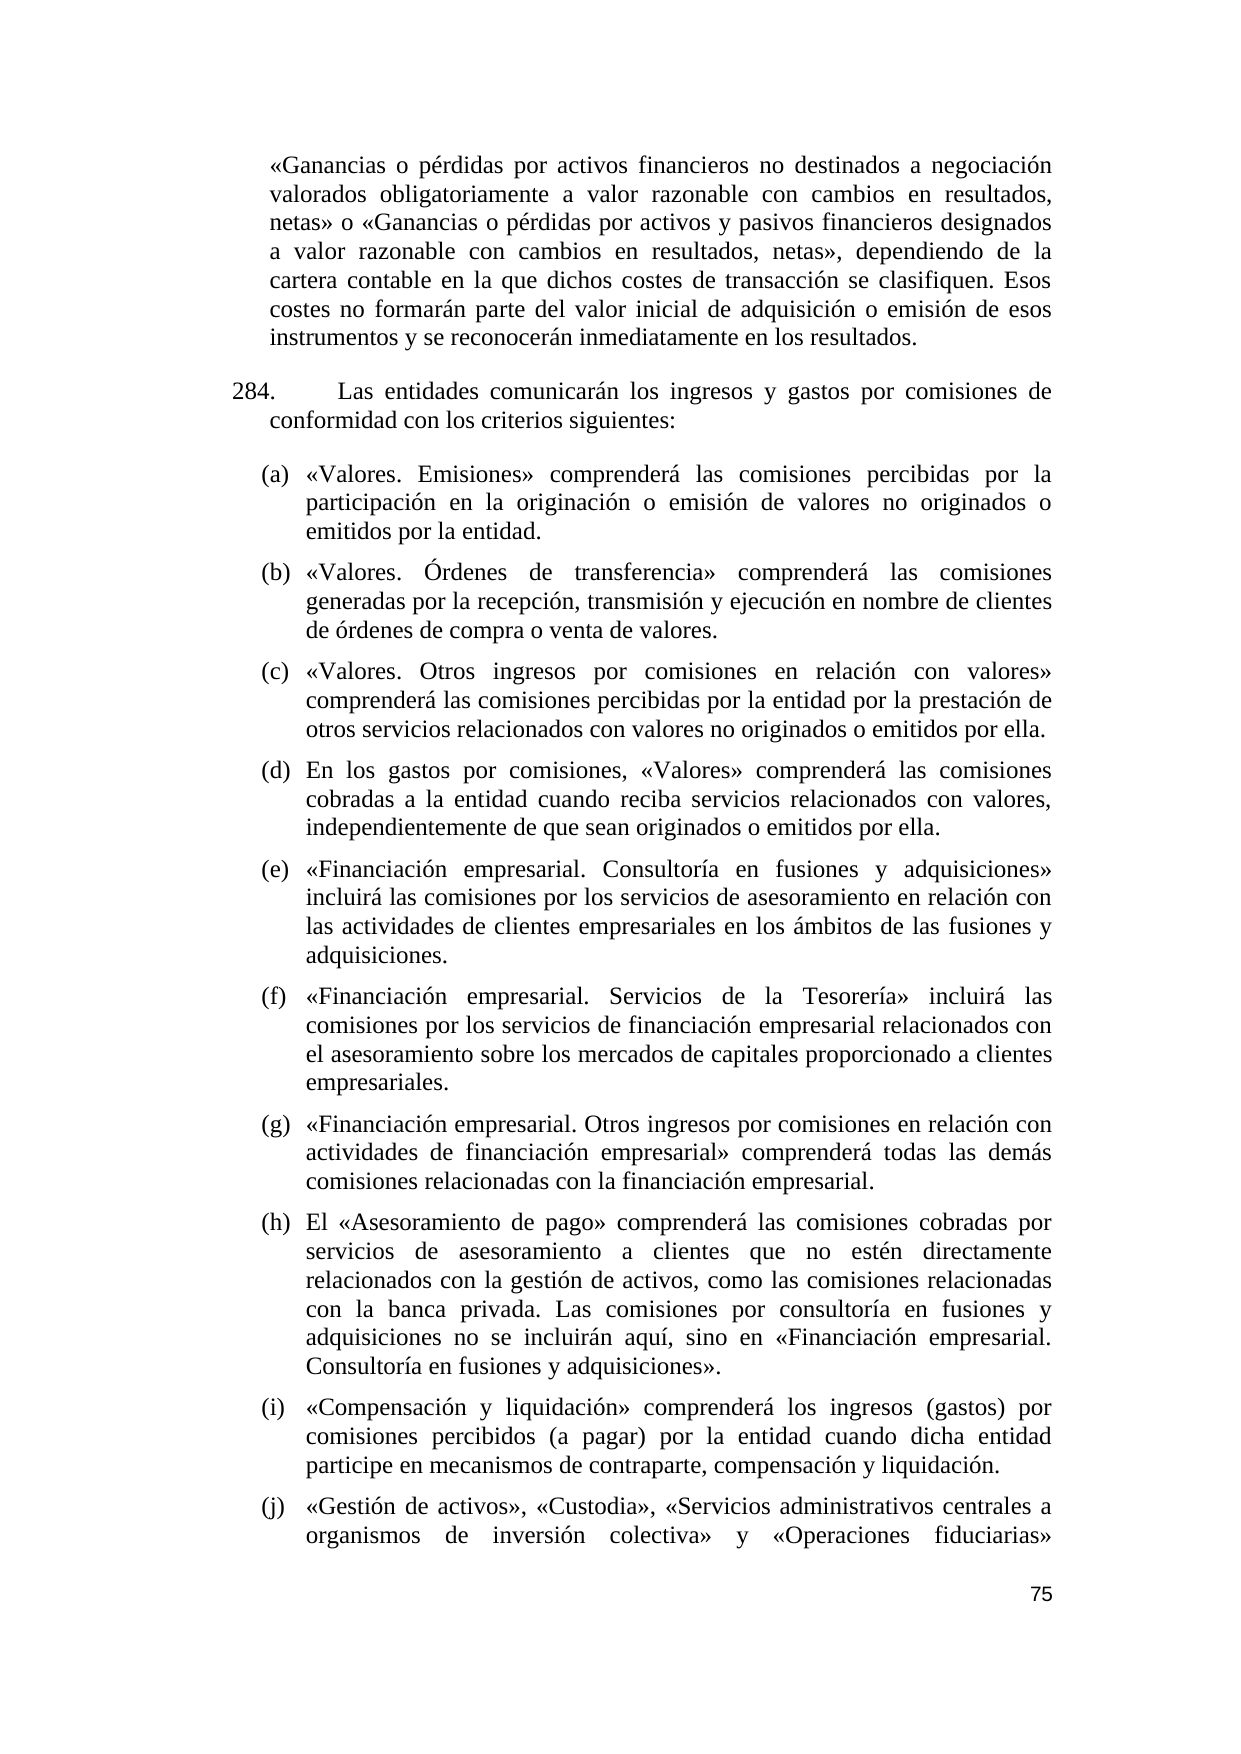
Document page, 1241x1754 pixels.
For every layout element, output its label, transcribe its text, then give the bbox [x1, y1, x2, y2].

list «Compensación y liquidación» comprenderá los ingresos (gastos) por comisiones percibidos (a pagar) por la entidad cuando dicha entidad participe en mecanismos de contraparte, compensación y liquidación. [261, 1392, 1053, 1479]
list «Financiación empresarial. Consultoría en fusiones y adquisiciones» incluirá las comisiones por los servicios de asesoramiento en relación con las actividades de clientes empresariales en los ámbitos de las fusiones y adquisiciones. [261, 854, 1053, 969]
list «Valores. Órdenes de transferencia» comprenderá las comisiones generadas por la recepción, transmisión y ejecución en nombre de clientes de órdenes de compra o venta de valores. [261, 557, 1053, 644]
list En los gastos por comisiones, «Valores» comprenderá las comisiones cobradas a la entidad cuando reciba servicios relacionados con valores, independientemente de que sean originados o emitidos por ella. [261, 755, 1053, 841]
list El «Asesoramiento de pago» comprenderá las comisiones cobradas por servicios de asesoramiento a clientes que no estén directamente relacionados con la gestión de activos, como las comisiones relacionadas con la banca privada. Las comisiones por consultoría en fusiones y adquisiciones no se incluirán aquí, sino en «Financiación empresarial. Consultoría en fusiones y adquisiciones». [261, 1207, 1053, 1380]
text Las entidades comunicarán los ingresos y gastos por comisiones de conformidad con los criterios siguientes: [232, 376, 1053, 434]
list «Financiación empresarial. Servicios de la Tesorería» incluirá las comisiones por los servicios de financiación empresarial relacionados con el asesoramiento sobre los mercados de capitales proporcionado a clientes empresariales. [261, 981, 1053, 1096]
list «Valores. Otros ingresos por comisiones en relación con valores» comprenderá las comisiones percibidas por la entidad por la prestación de otros servicios relacionados con valores no originados o emitidos por ella. [261, 656, 1053, 742]
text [232, 150, 1053, 351]
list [261, 1491, 1053, 1549]
list «Financiación empresarial. Otros ingresos por comisiones en relación con actividades de financiación empresarial» comprenderá todas las demás comisiones relacionadas con la financiación empresarial. [261, 1109, 1053, 1195]
list «Valores. Emisiones» comprenderá las comisiones percibidas por la participación en la originación o emisión de valores no originados o emitidos por la entidad. [261, 459, 1053, 545]
